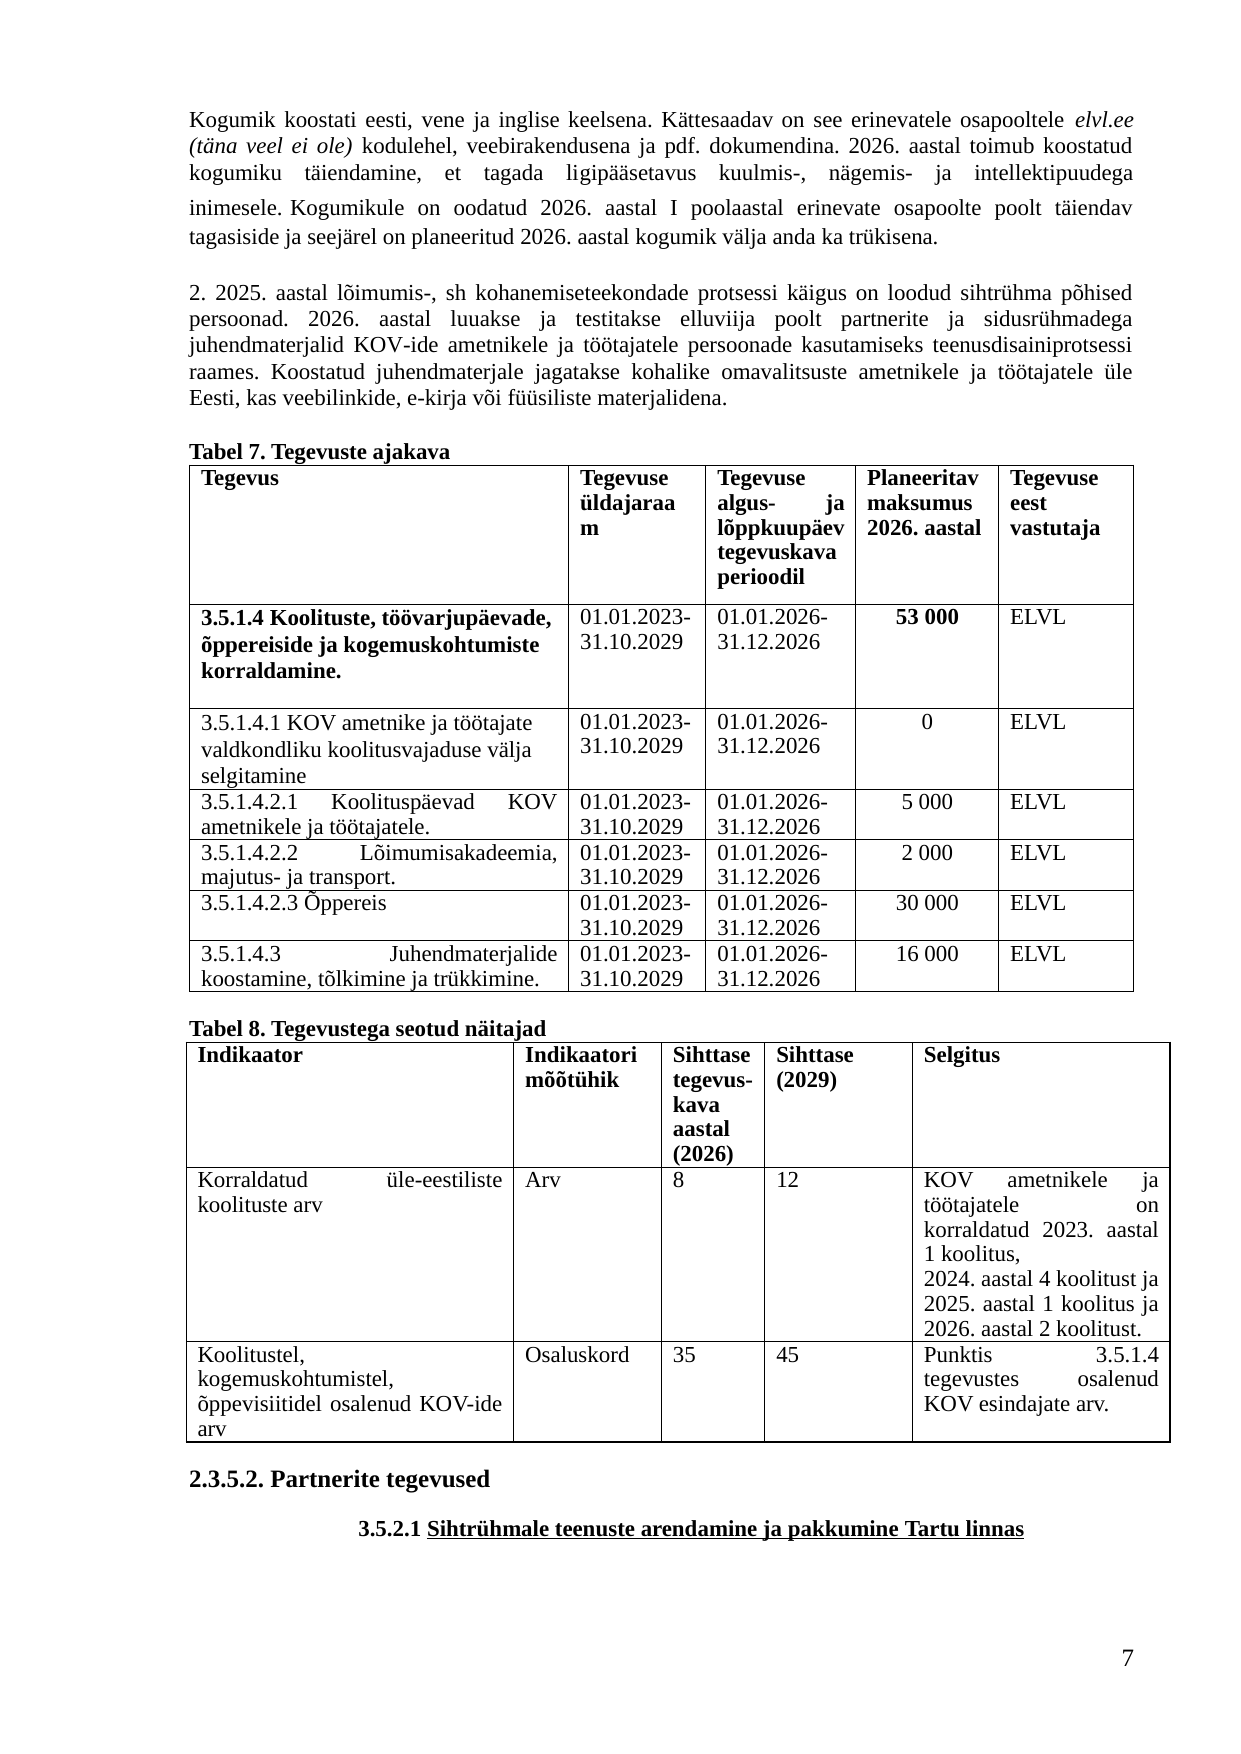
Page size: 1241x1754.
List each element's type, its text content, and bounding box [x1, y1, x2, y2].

text Tabel 7. Tegevuste ajakava [189, 440, 1134, 464]
table_cell 35 [662, 1342, 764, 1441]
table_cell ELVL [999, 941, 1133, 991]
table_header Tegevus [190, 466, 568, 603]
text 3.5.2.1 Sihtrühmale teenuste arendamine ja pakkumine Tartu linnas [248, 1517, 1134, 1542]
table_cell 45 [765, 1342, 912, 1441]
text 2.3.5.2. Partnerite tegevused [189, 1467, 1134, 1492]
table_cell 30 000 [856, 891, 998, 940]
table_cell Arv [514, 1168, 661, 1341]
table_cell 01.01.2023-31.10.2029 [569, 891, 705, 940]
table_cell 01.01.2026-31.12.2026 [706, 790, 855, 839]
text Tabel 8. Tegevustega seotud näitajad [189, 1017, 1134, 1042]
table_cell 01.01.2026-31.12.2026 [706, 891, 855, 940]
table_cell 5 000 [856, 790, 998, 839]
table_header Tegevuse algus- ja lõppkuupäev tegevuskava perioodil [706, 466, 855, 603]
table_cell 3.5.1.4.2.2 Lõimumisakadeemia, majutus- ja transport. [190, 840, 568, 890]
table_cell 3.5.1.4.2.3 Õppereis [190, 891, 568, 940]
table_header Selgitus [913, 1043, 1169, 1167]
table_cell 2 000 [856, 840, 998, 890]
table_cell 01.01.2023-31.10.2029 [569, 941, 705, 991]
table_cell Punktis 3.5.1.4 tegevustes osalenud KOV esindajate arv. [913, 1342, 1169, 1441]
table_cell 01.01.2023- 31.10.2029 [569, 709, 705, 788]
table_header Sihttase (2029) [765, 1043, 912, 1167]
table_cell ELVL [999, 709, 1133, 788]
table_header Sihttase tegevus-kava aastal (2026) [662, 1043, 764, 1167]
table_cell ELVL [999, 605, 1133, 708]
table_header Tegevuse üldajaraam [569, 466, 705, 603]
table_cell 53 000 [856, 605, 998, 708]
table_cell Osaluskord [514, 1342, 661, 1441]
table_cell Koolitustel, kogemuskohtumistel, õppevisiitidel osalenud KOV-ide arv [187, 1342, 513, 1441]
table_cell 01.01.2023-31.10.2029 [569, 790, 705, 839]
table_header Tegevuse eest vastutaja [999, 466, 1133, 603]
table_cell ELVL [999, 891, 1133, 940]
table_cell 3.5.1.4.3 Juhendmaterjalide koostamine, tõlkimine ja trükkimine. [190, 941, 568, 991]
table_cell 01.01.2023-31.10.2029 [569, 840, 705, 890]
table_header Planeeritav maksumus 2026. aastal [856, 466, 998, 603]
table_cell 16 000 [856, 941, 998, 991]
table_cell 3.5.1.4.2.1 Koolituspäevad KOV ametnikele ja töötajatele. [190, 790, 568, 839]
table_cell 0 [856, 709, 998, 788]
table_cell 3.5.1.4.1 KOV ametnike ja töötajate valdkondliku koolitusvajaduse välja selgitamine [190, 709, 568, 788]
table_cell 8 [662, 1168, 764, 1341]
table_cell ELVL [999, 840, 1133, 890]
table_cell 3.5.1.4 Koolituste, töövarjupäevade, õppereiside ja kogemuskohtumiste korraldamine. [190, 605, 568, 708]
table_cell KOV ametnikele ja töötajatele on korraldatud 2023. aastal 1 koolitus, 2024. aastal 4 koolitust ja 2025. aastal 1 koolitus ja 2026. aastal 2 koolitust. [913, 1168, 1169, 1341]
table_cell 12 [765, 1168, 912, 1341]
text 2. 2025. aastal lõimumis-, sh kohanemiseteekondade protsessi käigus on loodud sihtrühma põhised persoonad. 2026. aastal luuakse ja testitakse elluviija poolt partnerite ja sidusrühmadega juhendmaterjalid KOV-ide ametnikele ja töötajatele persoonade kasutamiseks teenusdisainiprotsessi raames. Koostatud juhendmaterjale jagatakse kohalike omavalitsuste ametnikele ja töötajatele üle Eesti, kas veebilinkide, e-kirja või füüsiliste materjalidena. [189, 279, 1134, 411]
table_cell 01.01.2026-31.12.2026 [706, 840, 855, 890]
table_cell 01.01.2026-31.12.2026 [706, 941, 855, 991]
table_header Indikaator [187, 1043, 513, 1167]
table_header Indikaatori mõõtühik [514, 1043, 661, 1167]
text Kogumik koostati eesti, vene ja inglise keelsena. Kättesaadav on see erinevatele osapooltele elvl.ee (täna veel ei ole) kodulehel, veebirakendusena ja pdf. dokumendina. 2026. aastal toimub koostatud kogumiku täiendamine, et tagada ligipääsetavus kuulmis-, nägemis- ja intellektipuudega inimesele. Kogumikule on oodatud 2026. aastal I poolaastal erinevate osapoolte poolt täiendav tagasiside ja seejärel on planeeritud 2026. aastal kogumik välja anda ka trükisena. [189, 106, 1134, 250]
table_cell 01.01.2026-31.12.2026 [706, 709, 855, 788]
table_cell ELVL [999, 790, 1133, 839]
table_cell Korraldatud üle-eestiliste koolituste arv [187, 1168, 513, 1341]
table_cell 01.01.2023-31.10.2029 [569, 605, 705, 708]
table_cell 01.01.2026-31.12.2026 [706, 605, 855, 708]
